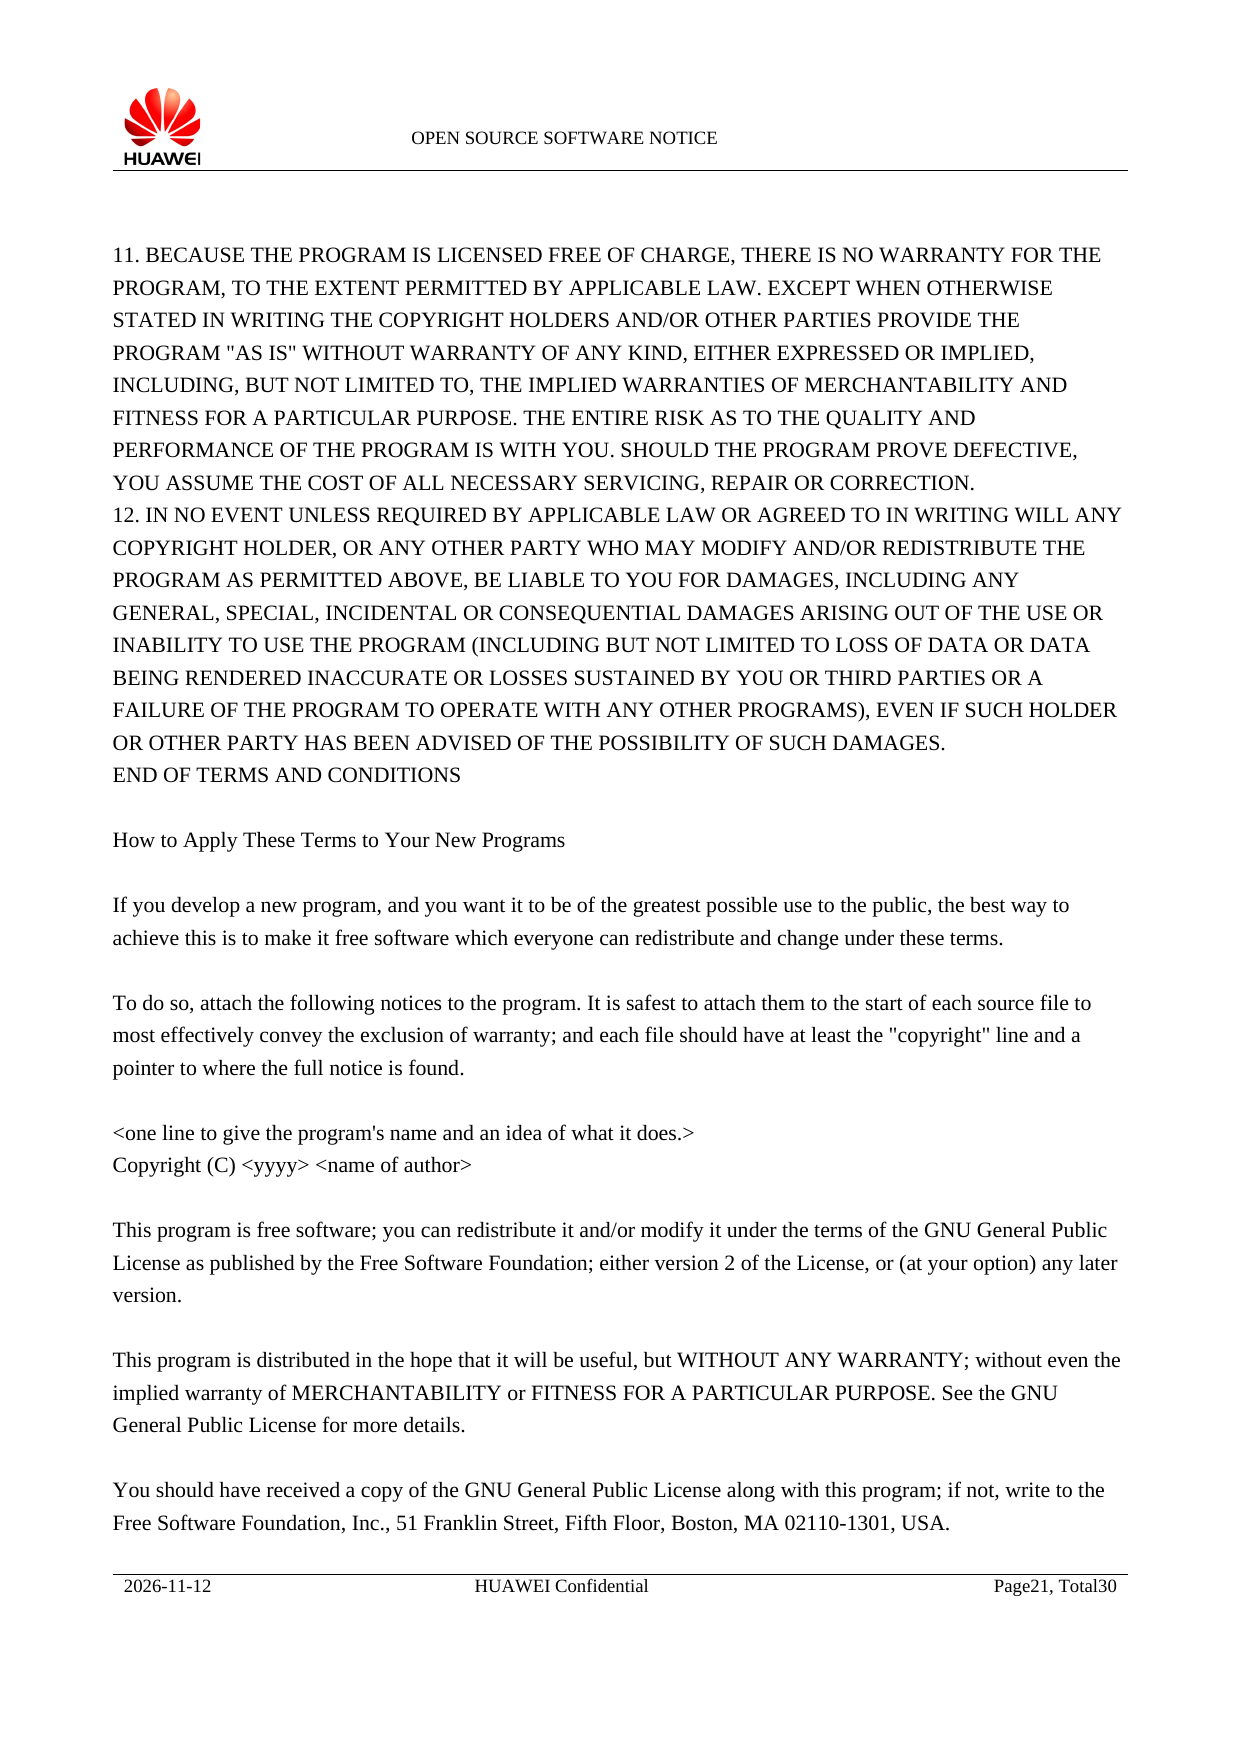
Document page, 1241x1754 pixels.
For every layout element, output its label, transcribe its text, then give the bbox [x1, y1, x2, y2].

picture [124, 88, 201, 165]
